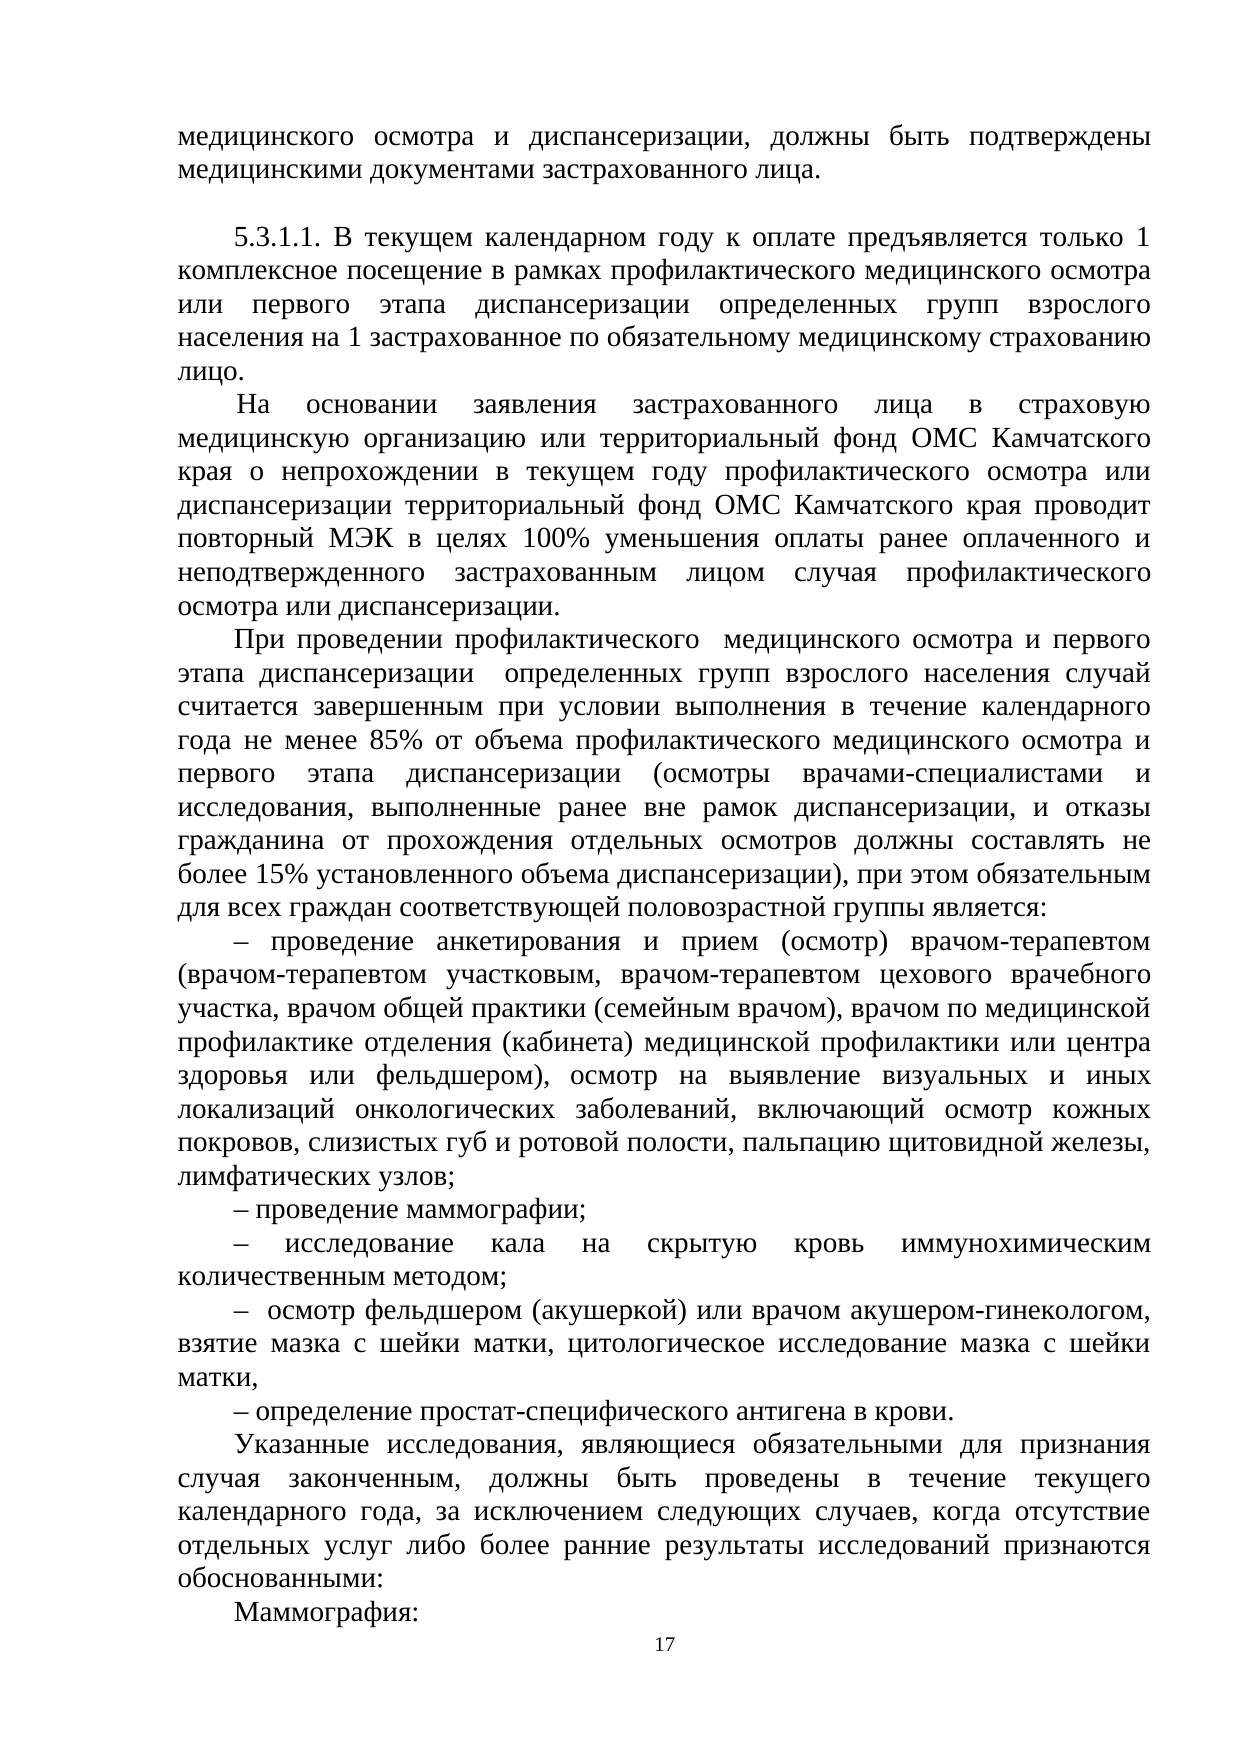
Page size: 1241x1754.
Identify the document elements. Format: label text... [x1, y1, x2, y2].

text – проведение маммографии; [177, 1191, 1152, 1225]
text Маммография: [177, 1594, 1152, 1627]
text 5.3.1.1. В текущем календарном году к оплате предъявляется только 1 комплексное посещение в рамках профилактического медицинского осмотра или первого этапа диспансеризации определенных групп взрослого населения на 1 застрахованное по обязательному медицинскому страхованию лицо. [177, 219, 1152, 386]
text При проведении профилактического медицинского осмотра и первого этапа диспансеризации определенных групп взрослого населения случай считается завершенным при условии выполнения в течение календарного года не менее 85% от объема профилактического медицинского осмотра и первого этапа диспансеризации (осмотры врачами-специалистами и исследования, выполненные ранее вне рамок диспансеризации, и отказы гражданина от прохождения отдельных осмотров должны составлять не более 15% установленного объема диспансеризации), при этом обязательным для всех граждан соответствующей половозрастной группы является: [177, 621, 1152, 923]
text Указанные исследования, являющиеся обязательными для признания случая законченным, должны быть проведены в течение текущего календарного года, за исключением следующих случаев, когда отсутствие отдельных услуг либо более ранние результаты исследований признаются обоснованными: [177, 1426, 1152, 1594]
text На основании заявления застрахованного лица в страховую медицинскую организацию или территориальный фонд ОМС Камчатского края о непрохождении в текущем году профилактического осмотра или диспансеризации территориальный фонд ОМС Камчатского края проводит повторный МЭК в целях 100% уменьшения оплаты ранее оплаченного и неподтвержденного застрахованным лицом случая профилактического осмотра или диспансеризации. [177, 386, 1152, 621]
text – проведение анкетирования и прием (осмотр) врачом-терапевтом (врачом-терапевтом участковым, врачом-терапевтом цехового врачебного участка, врачом общей практики (семейным врачом), врачом по медицинской профилактике отделения (кабинета) медицинской профилактики или центра здоровья или фельдшером), осмотр на выявление визуальных и иных локализаций онкологических заболеваний, включающий осмотр кожных покровов, слизистых губ и ротовой полости, пальпацию щитовидной железы, лимфатических узлов; [177, 923, 1152, 1191]
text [177, 118, 1152, 185]
text – осмотр фельдшером (акушеркой) или врачом акушером-гинекологом, взятие мазка с шейки матки, цитологическое исследование мазка с шейки матки, [177, 1292, 1152, 1393]
text – определение простат-специфического антигена в крови. [177, 1393, 1152, 1426]
text – исследование кала на скрытую кровь иммунохимическим количественным методом; [177, 1225, 1152, 1292]
